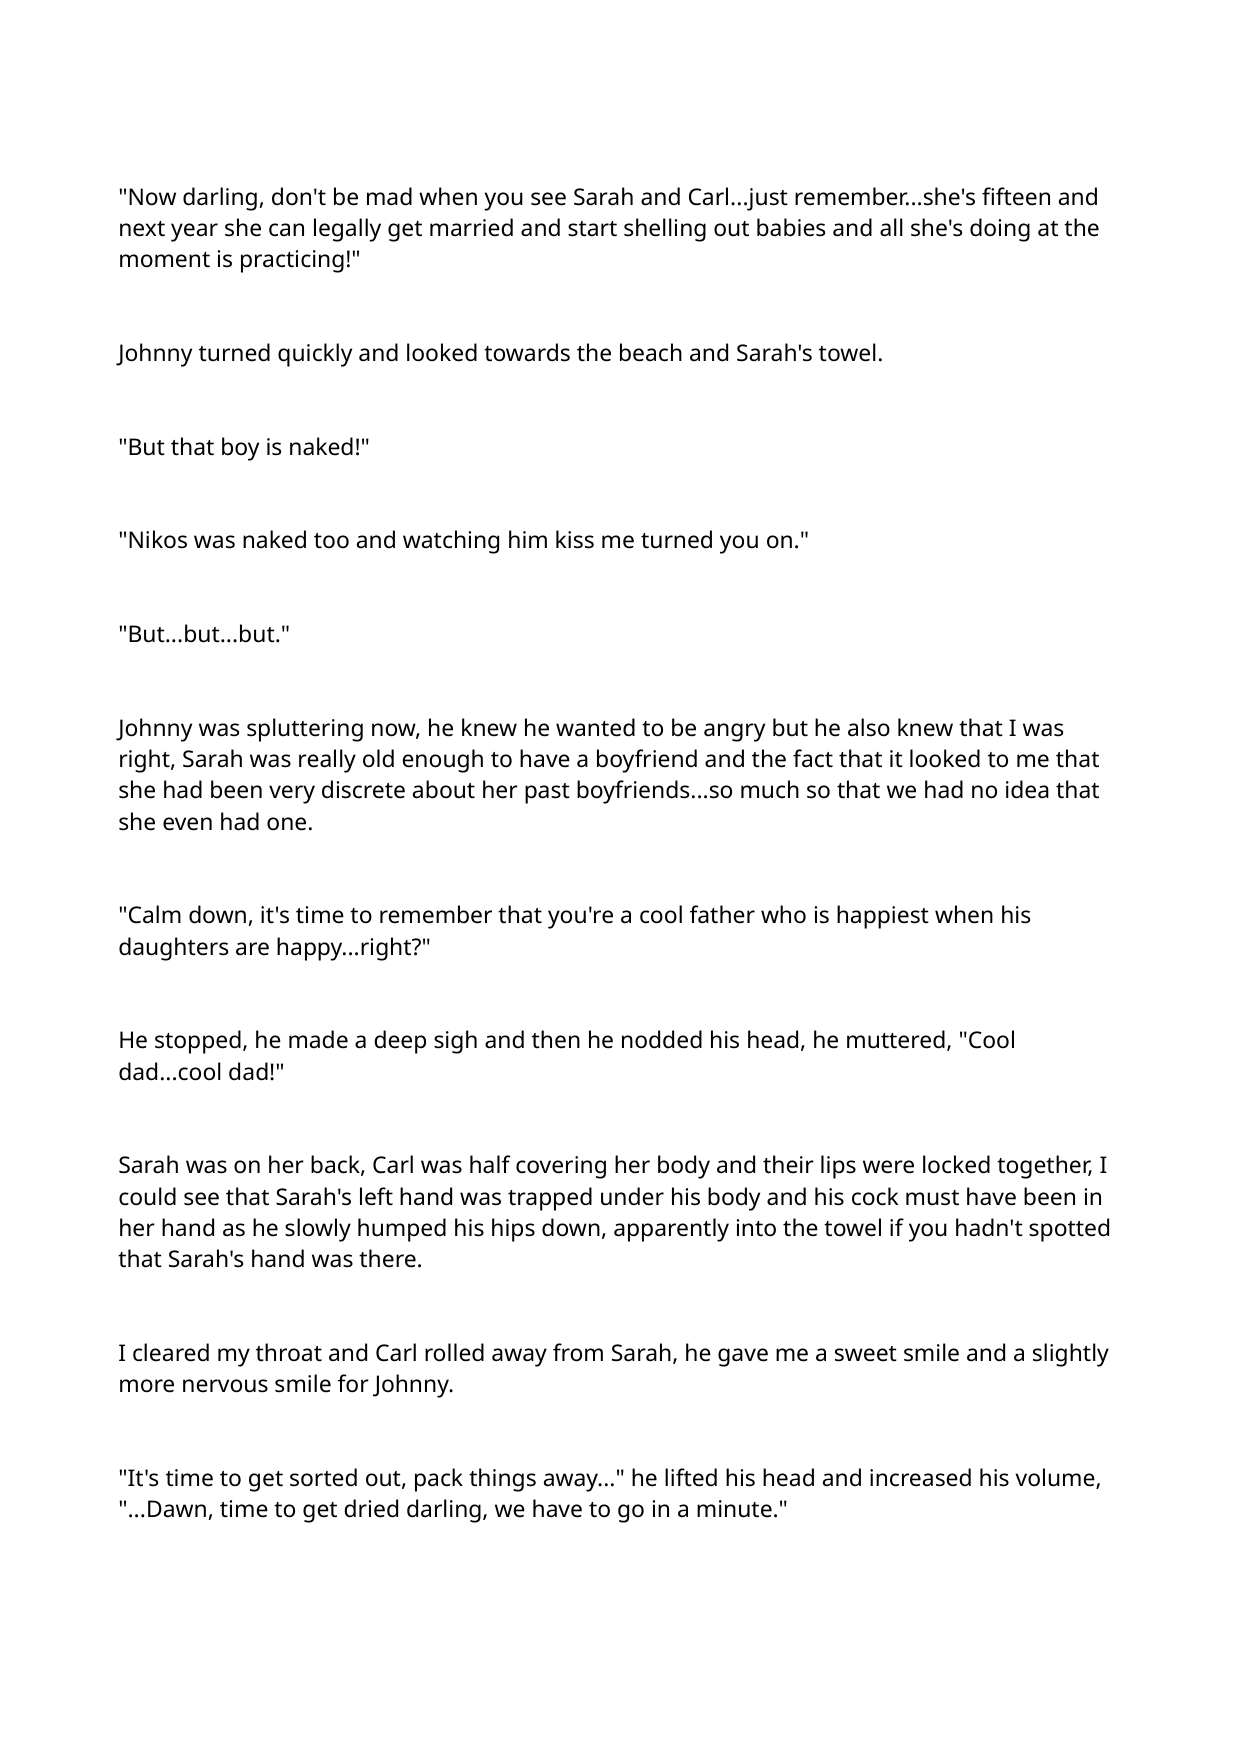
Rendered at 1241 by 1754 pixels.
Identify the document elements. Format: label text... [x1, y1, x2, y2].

text Johnny was spluttering now, he knew he wanted to be angry but he also knew that I was right, Sarah was really old enough to have a boyfriend and the fact that it looked to me that she had been very discrete about her past boyfriends...so much so that we had no idea that she even had one. [118, 712, 1122, 837]
text Sarah was on her back, Carl was half covering her body and their lips were locked together, I could see that Sarah's left hand was trapped under his body and his cock must have been in her hand as he slowly humped his hips down, apparently into the towel if you hadn't spotted that Sarah's hand was there. [118, 1149, 1122, 1274]
text "Nikos was naked too and watching him kiss me turned you on." [118, 524, 1122, 556]
text I cleared my throat and Carl rolled away from Sarah, he gave me a sweet smile and a slightly more nervous smile for Johnny. [118, 1337, 1122, 1399]
text "But...but...but." [118, 618, 1122, 649]
text Johnny turned quickly and looked towards the beach and Sarah's towel. [118, 337, 1122, 368]
text "Calm down, it's time to remember that you're a cool father who is happiest when his daughters are happy...right?" [118, 899, 1122, 962]
text "But that boy is naked!" [118, 431, 1122, 462]
text He stopped, he made a deep sigh and then he nodded his head, he muttered, "Cool dad...cool dad!" [118, 1024, 1122, 1087]
text "Now darling, don't be mad when you see Sarah and Carl...just remember...she's fifteen and next year she can legally get married and start shelling out babies and all she's doing at the moment is practicing!" [118, 181, 1122, 274]
text "It's time to get sorted out, pack things away..." he lifted his head and increased his volume, "...Dawn, time to get dried darling, we have to go in a minute." [118, 1462, 1122, 1524]
